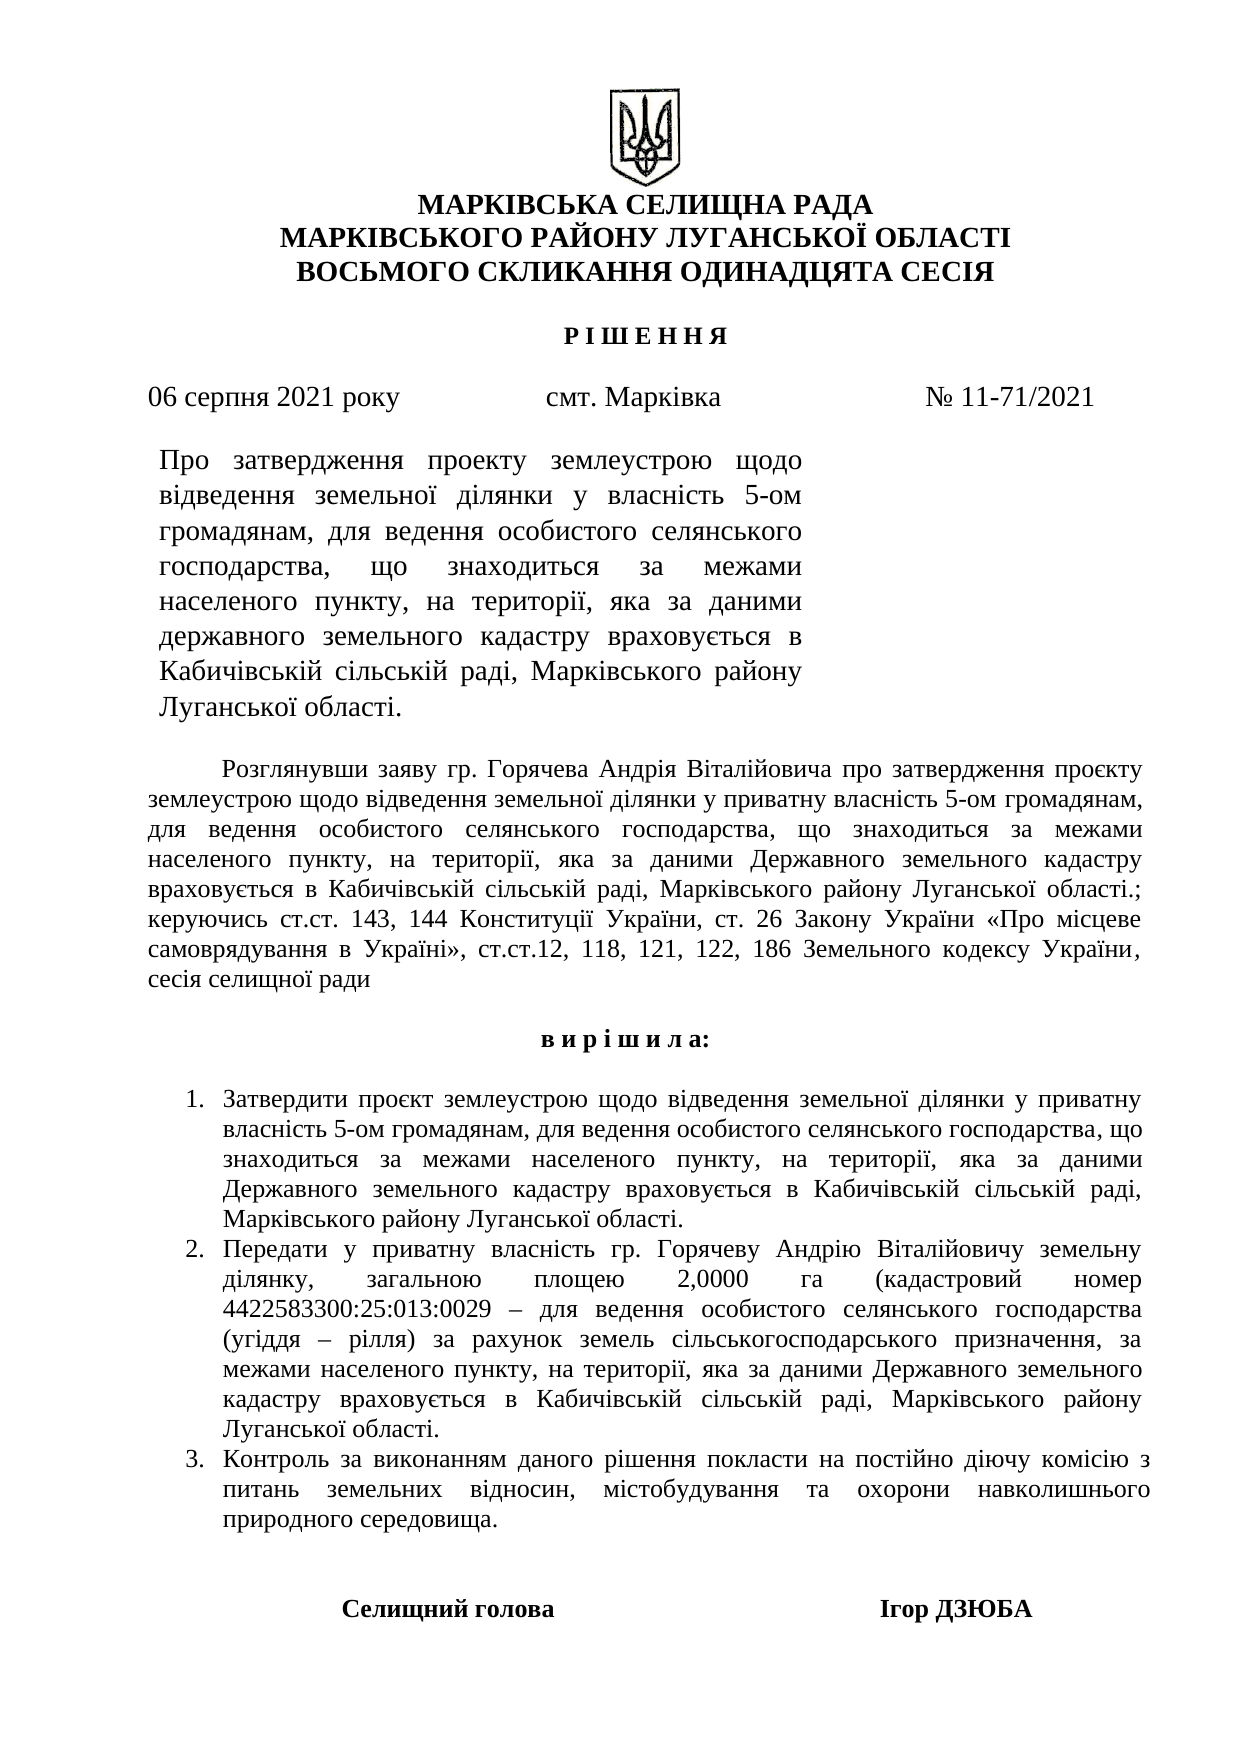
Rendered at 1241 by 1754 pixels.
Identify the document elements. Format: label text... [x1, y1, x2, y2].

subtitle МАРКІВСЬКА СЕЛИЩНА РАДА [148, 187, 1143, 221]
text Розглянувши заяву гр. Горячева Андрія Віталійовича про затвердження проєкту землеустрою щодо відведення земельної ділянки у приватну власність 5-ом громадянам, для ведення особистого селянського господарства, що знаходиться за межами населеного пункту, на території, яка за даними Державного земельного кадастру враховується в Кабичівській сільській раді, Марківського району Луганської області.; керуючись ст.ст. 143, 144 Конституції України, ст. 26 Закону України «Про місцеве самоврядування в Україні», ст.ст.12, 118, 121, 122, 186 Земельного кодексу України, сесія селищної ради [148, 753, 1143, 993]
list Контроль за виконанням даного рішення покласти на постійно діючу комісію з питань земельних відносин, містобудування та охорони навколишнього природного середовища. [185, 1443, 1152, 1533]
text Р І Ш Е Н Н Я [148, 321, 1143, 350]
table_header Про затвердження проекту землеустрою щодо відведення земельної ділянки у власність 5-ом громадянам, для ведення особистого селянського господарства, що знаходиться за межами населеного пункту, на території, яка за даними державного земельного кадастру враховується в Кабичівській сільській раді, Марківського району Луганської області. [148, 442, 823, 723]
text 06 серпня 2021 року смт. Марківка № 11-71/2021 [148, 379, 1152, 412]
text в и р і ш и л а: [148, 1023, 1143, 1053]
picture [610, 88, 681, 187]
list Затвердити проєкт землеустрою щодо відведення земельної ділянки у приватну власність 5-ом громадянам, для ведення особистого селянського господарства, що знаходиться за межами населеного пункту, на території, яка за даними Державного земельного кадастру враховується в Кабичівській сільській раді, Марківського району Луганської області. [185, 1083, 1143, 1233]
text ВОСЬМОГО СКЛИКАННЯ ОДИНАДЦЯТА СЕСІЯ [148, 254, 1143, 288]
subtitle МАРКІВСЬКОГО РАЙОНУ ЛУГАНСЬКОЇ ОБЛАСТІ [148, 221, 1143, 254]
list Селищний голова Ігор ДЗЮБА [223, 1593, 1152, 1623]
list Передати у приватну власність гр. Горячеву Андрію Віталійовичу земельну ділянку, загальною площею 2,0000 га (кадастровий номер 4422583300:25:013:0029 – для ведення особистого селянського господарства (угіддя – рілля) за рахунок земель сільськогосподарського призначення, за межами населеного пункту, на території, яка за даними Державного земельного кадастру враховується в Кабичівській сільській раді, Марківського району Луганської області. [185, 1233, 1143, 1443]
